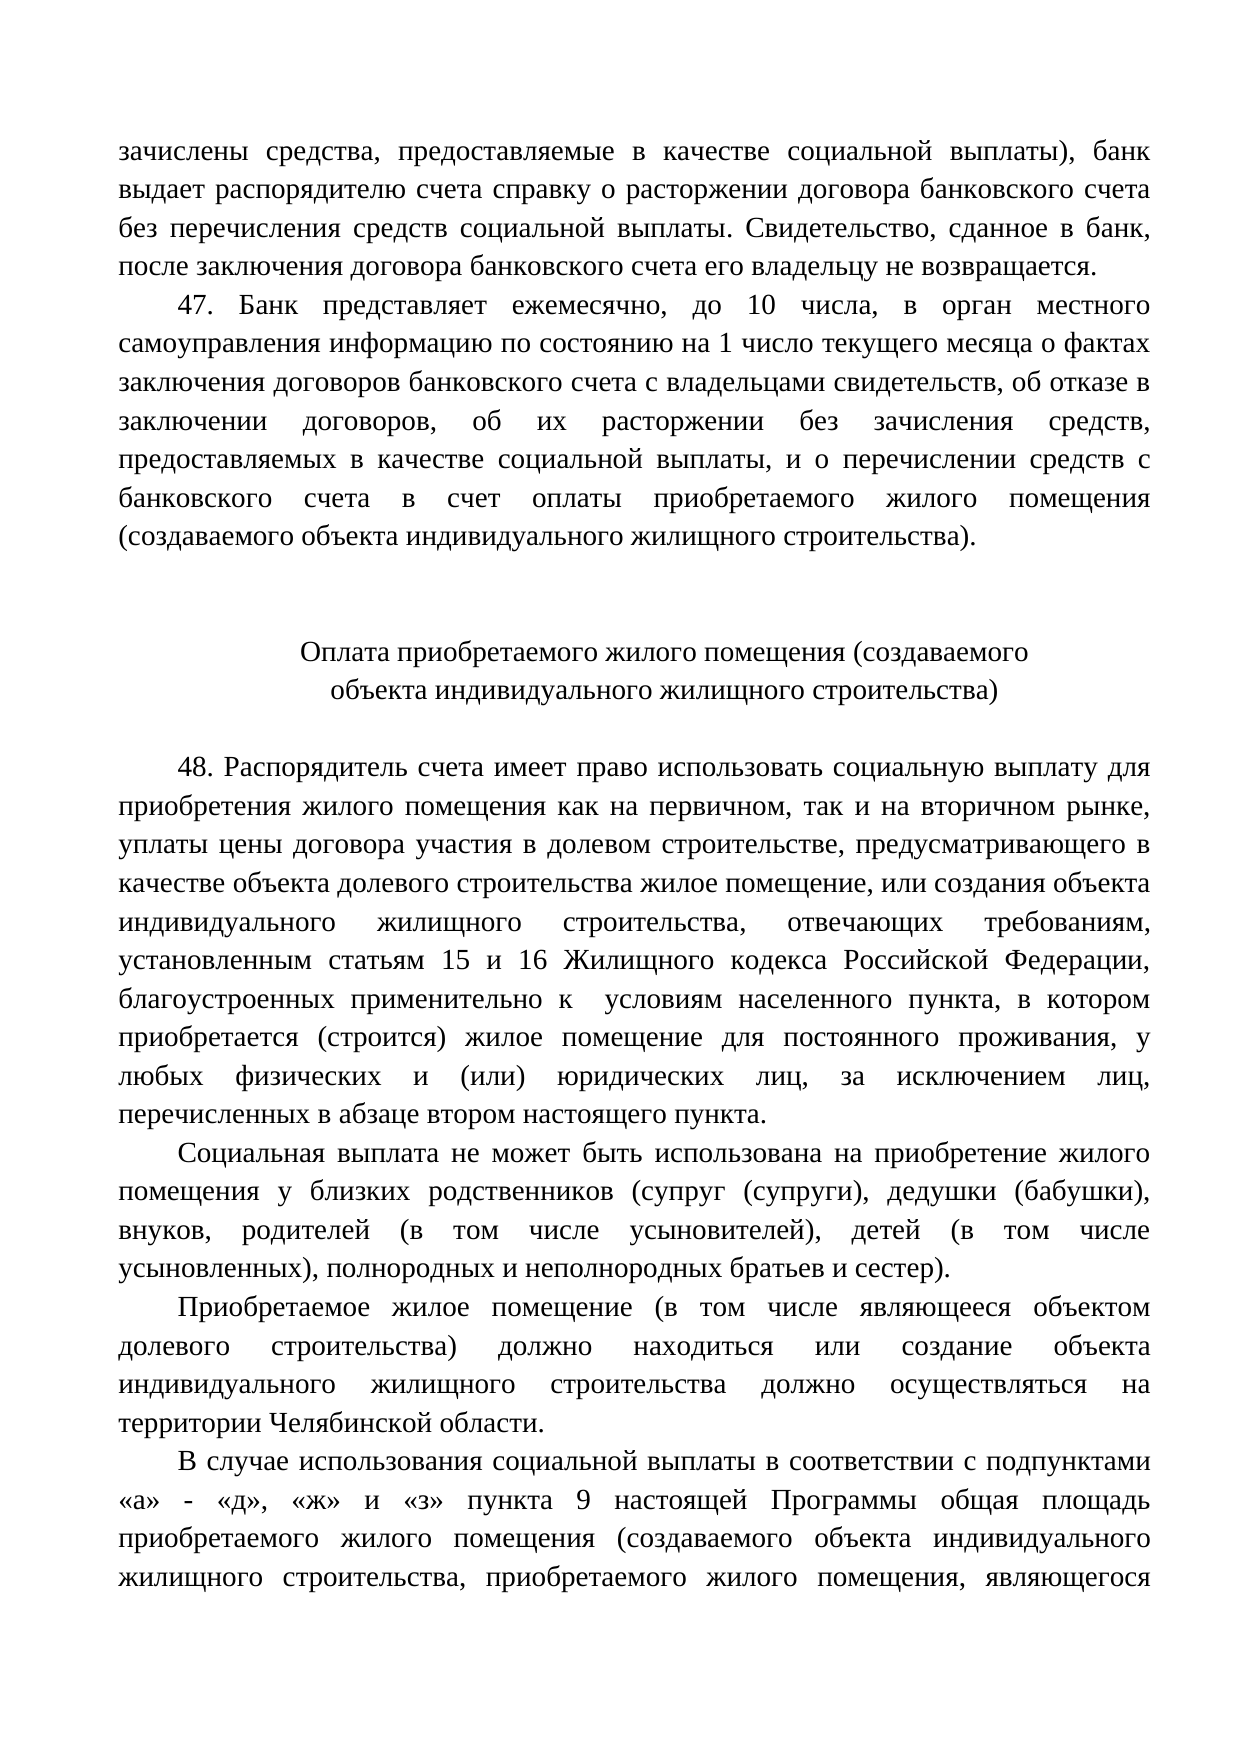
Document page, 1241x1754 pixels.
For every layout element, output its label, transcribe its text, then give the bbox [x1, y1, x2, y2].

text Социальная выплата не может быть использована на приобретение жилого помещения у близких родственников (супруг (супруги), дедушки (бабушки), внуков, родителей (в том числе усыновителей), детей (в том числе усыновленных), полнородных и неполнородных братьев и сестер). [118, 1135, 1152, 1284]
text объекта индивидуального жилищного строительства) [118, 672, 1152, 706]
text 47. Банк представляет ежемесячно, до 10 числа, в орган местного самоуправления информацию по состоянию на 1 число текущего месяца о фактах заключения договоров банковского счета с владельцами свидетельств, об отказе в заключении договоров, об их расторжении без зачисления средств, предоставляемых в качестве социальной выплаты, и о перечислении средств с банковского счета в счет оплаты приобретаемого жилого помещения (создаваемого объекта индивидуального жилищного строительства). [118, 287, 1152, 552]
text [118, 1443, 1152, 1592]
text Оплата приобретаемого жилого помещения (создаваемого [118, 634, 1152, 667]
text 48. Распорядитель счета имеет право использовать социальную выплату для приобретения жилого помещения как на первичном, так и на вторичном рынке, уплаты цены договора участия в долевом строительстве, предусматривающего в качестве объекта долевого строительства жилое помещение, или создания объекта индивидуального жилищного строительства, отвечающих требованиям, установленным статьям 15 и 16 Жилищного кодекса Российской Федерации, благоустроенных применительно к условиям населенного пункта, в котором приобретается (строится) жилое помещение для постоянного проживания, у любых физических и (или) юридических лиц, за исключением лиц, перечисленных в абзаце втором настоящего пункта. [118, 749, 1152, 1130]
text Приобретаемое жилое помещение (в том числе являющееся объектом долевого строительства) должно находиться или создание объекта индивидуального жилищного строительства должно осуществляться на территории Челябинской области. [118, 1289, 1152, 1438]
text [118, 133, 1152, 282]
